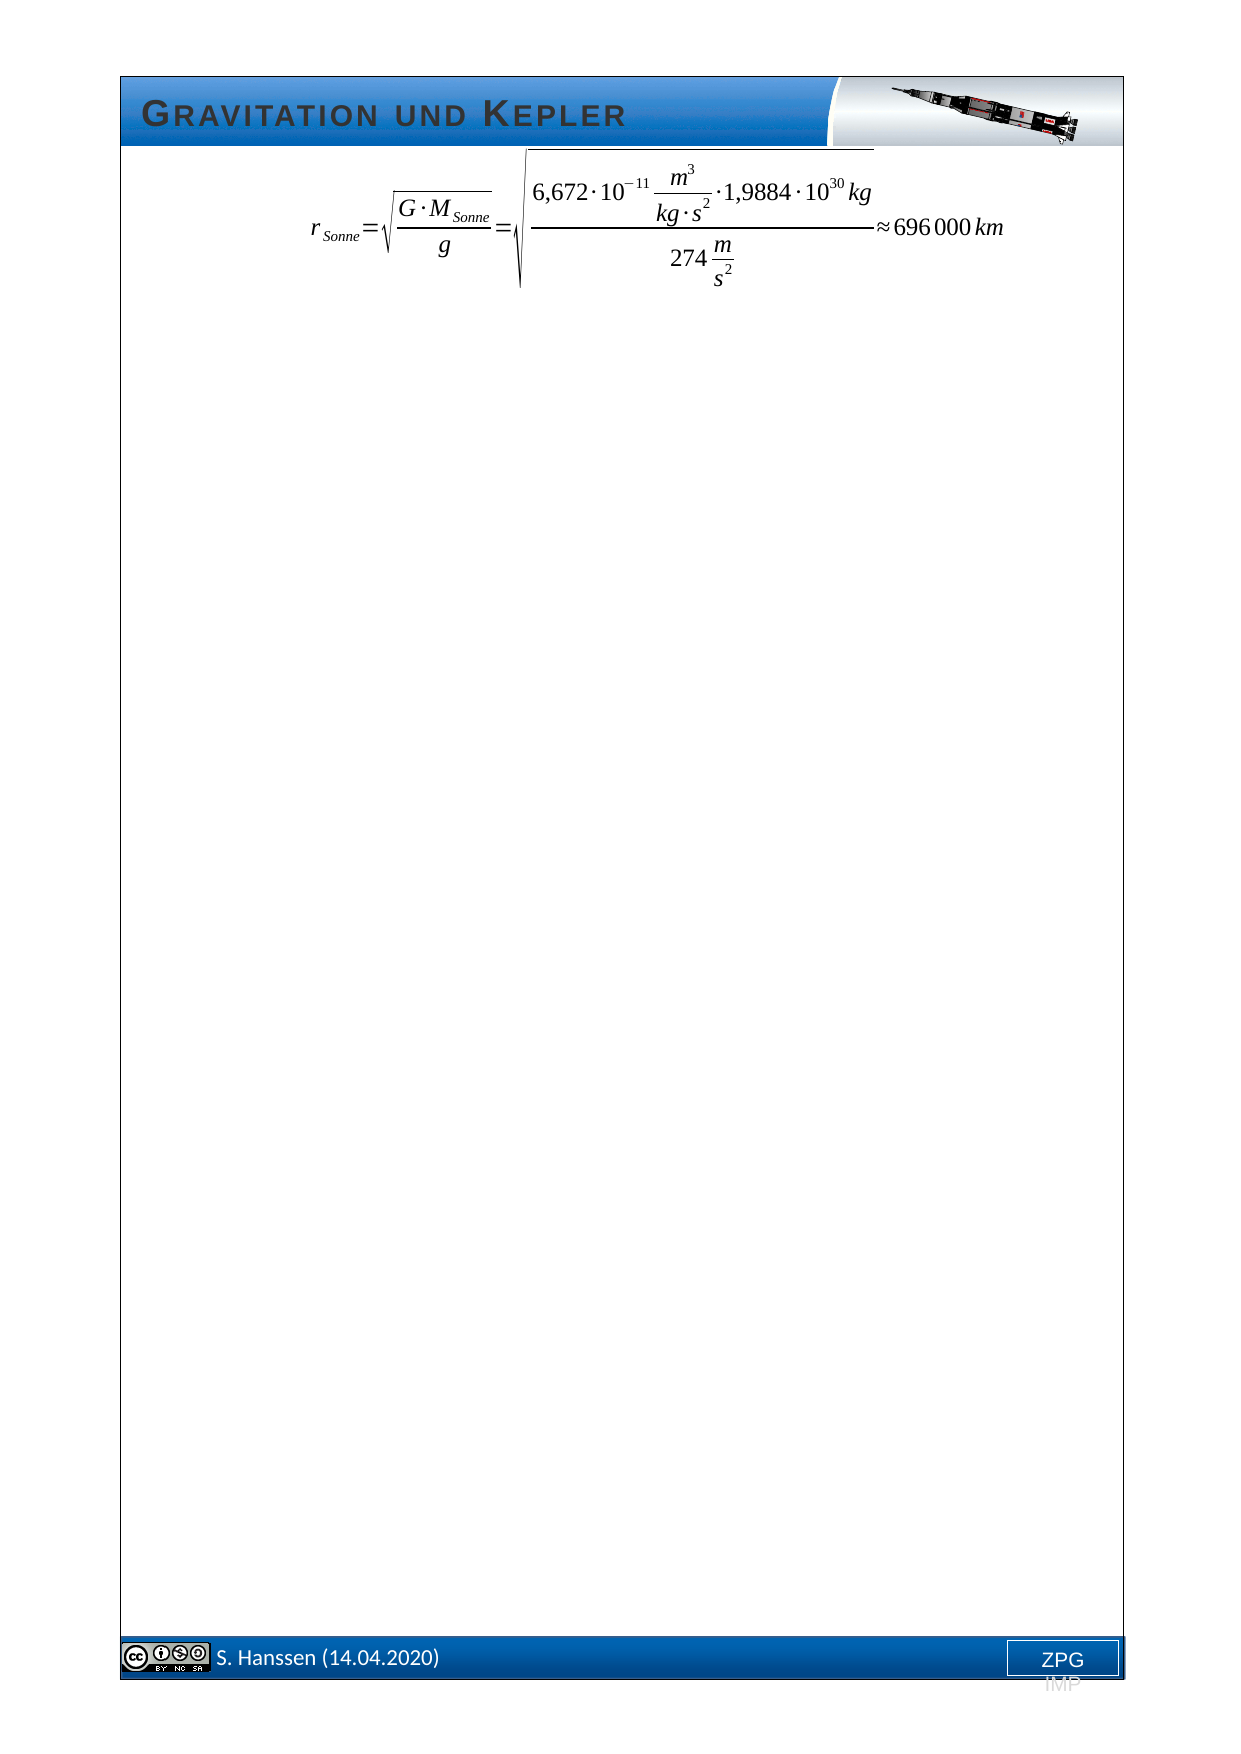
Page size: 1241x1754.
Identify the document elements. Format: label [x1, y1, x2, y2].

picture [121, 1636, 1123, 1679]
picture [121, 77, 1123, 146]
